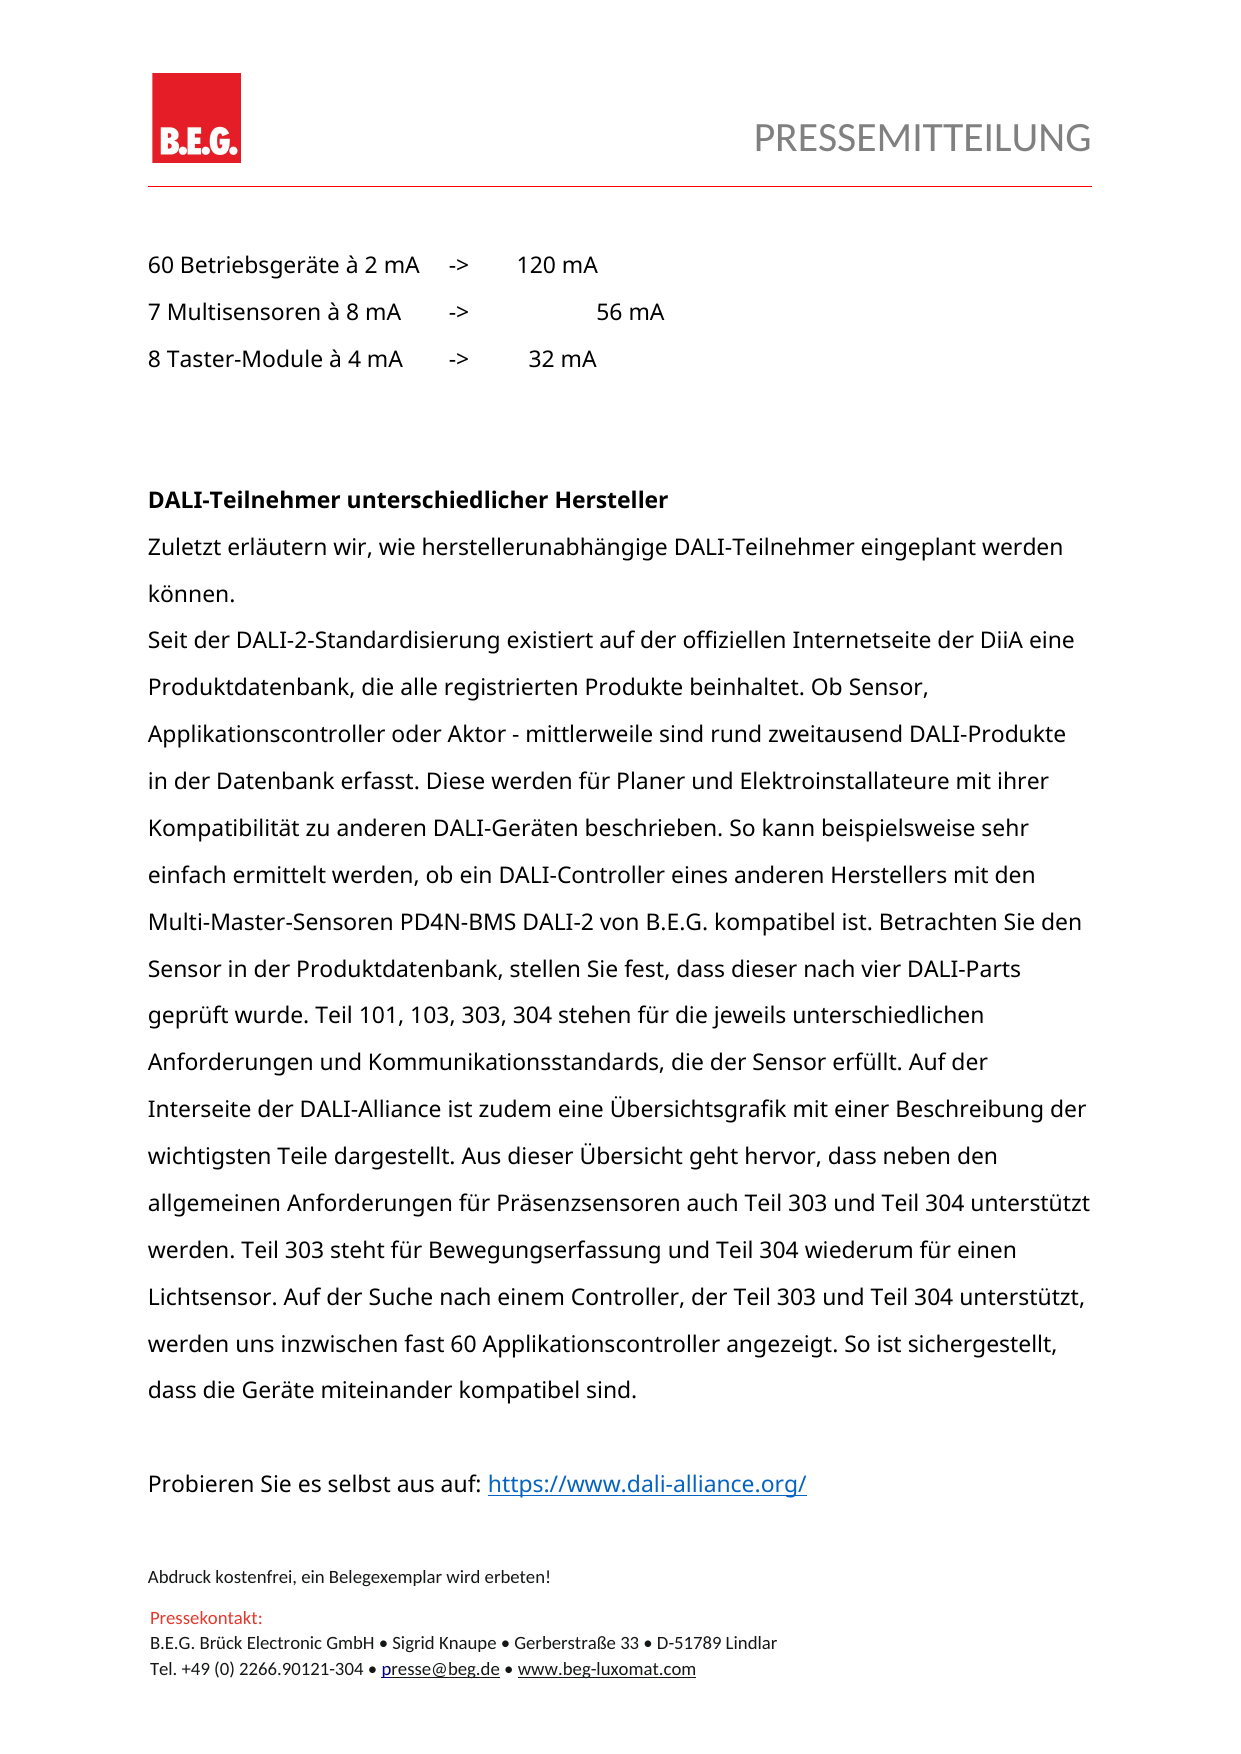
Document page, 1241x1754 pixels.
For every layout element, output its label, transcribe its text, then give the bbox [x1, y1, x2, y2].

picture [152, 73, 241, 163]
text DALI-Teilnehmer unterschiedlicher Hersteller [148, 484, 1093, 515]
text 60 Betriebsgeräte à 2 mA -> 120 mA [148, 249, 1093, 281]
text 7 Multisensoren à 8 mA -> 56 mA [148, 296, 1093, 328]
text Seit der DALI-2-Standardisierung existiert auf der offiziellen Internetseite der DiiA eine Produktdatenbank, die alle registrierten Produkte beinhaltet. Ob Sensor, Applikationscontroller oder Aktor - mittlerweile sind rund zweitausend DALI-Produkte in der Datenbank erfasst. Diese werden für Planer und Elektroinstallateure mit ihrer Kompatibilität zu anderen DALI-Geräten beschrieben. So kann beispielsweise sehr einfach ermittelt werden, ob ein DALI-Controller eines anderen Herstellers mit den Multi-Master-Sensoren PD4N-BMS DALI-2 von B.E.G. kompatibel ist. Betrachten Sie den Sensor in der Produktdatenbank, stellen Sie fest, dass dieser nach vier DALI-Parts geprüft wurde. Teil 101, 103, 303, 304 stehen für die jeweils unterschiedlichen Anforderungen und Kommunikationsstandards, die der Sensor erfüllt. Auf der Interseite der DALI-Alliance ist zudem eine Übersichtsgrafik mit einer Beschreibung der wichtigsten Teile dargestellt. Aus dieser Übersicht geht hervor, dass neben den allgemeinen Anforderungen für Präsenzsensoren auch Teil 303 und Teil 304 unterstützt werden. Teil 303 steht für Bewegungserfassung und Teil 304 wiederum für einen Lichtsensor. Auf der Suche nach einem Controller, der Teil 303 und Teil 304 unterstützt, werden uns inzwischen fast 60 Applikationscontroller angezeigt. So ist sichergestellt, dass die Geräte miteinander kompatibel sind. [148, 624, 1093, 1406]
text Probieren Sie es selbst aus auf: https://www.dali-alliance.org/ [148, 1468, 1093, 1499]
text 8 Taster-Module à 4 mA -> 32 mA [148, 343, 1093, 374]
text Zuletzt erläutern wir, wie herstellerunabhängige DALI-Teilnehmer eingeplant werden können. [148, 531, 1093, 609]
